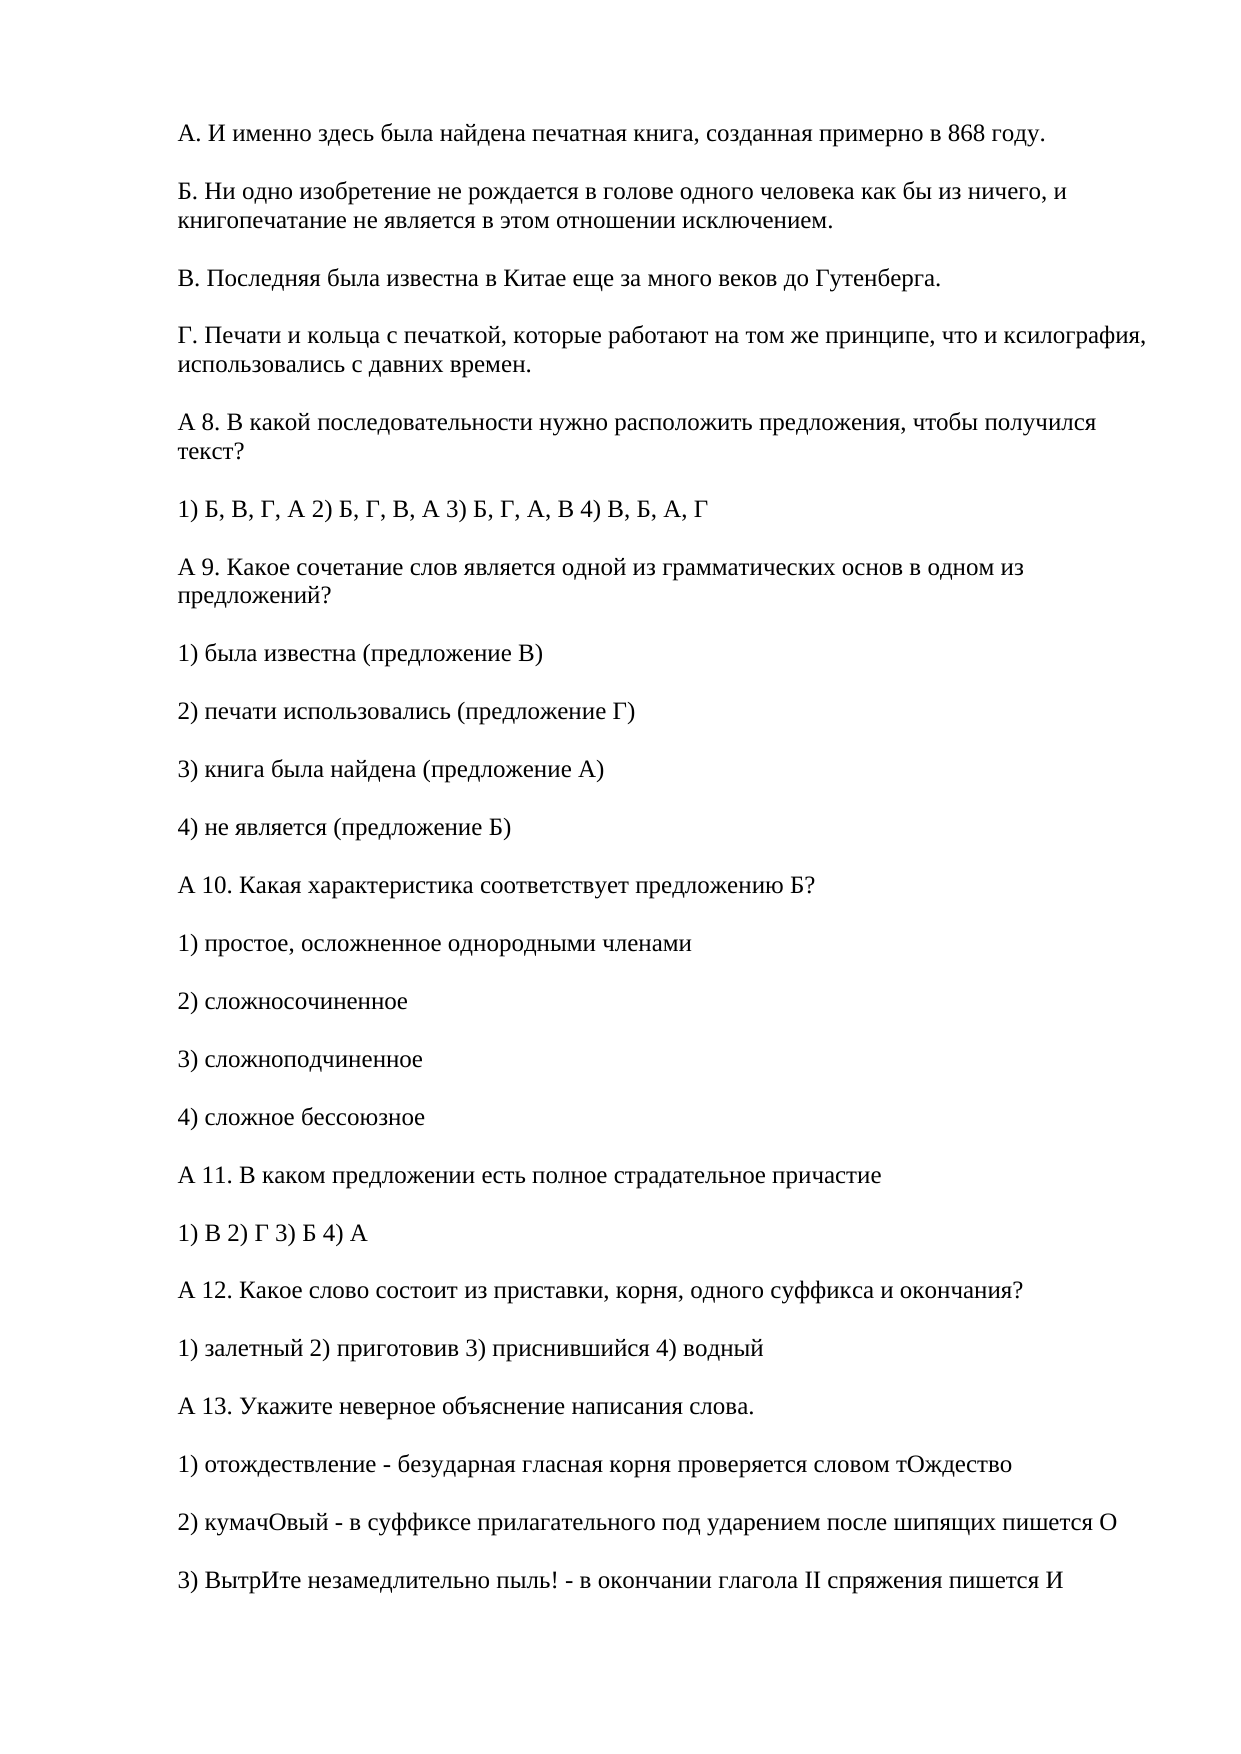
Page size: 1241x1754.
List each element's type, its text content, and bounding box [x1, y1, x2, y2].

text 1) В 2) Г 3) Б 4) А [177, 1218, 1152, 1246]
text 1) была известна (предложение В) [177, 638, 1152, 667]
text 2) сложносочиненное [177, 986, 1152, 1015]
text 3) сложноподчиненное [177, 1044, 1152, 1073]
text 4) не является (предложение Б) [177, 812, 1152, 841]
text 3) книга была найдена (предложение А) [177, 754, 1152, 783]
text 1) простое, осложненное однородными членами [177, 928, 1152, 957]
text 2) кумачОвый - в суффиксе прилагательного под ударением после шипящих пишется О [177, 1507, 1152, 1536]
text 2) печати использовались (предложение Г) [177, 696, 1152, 725]
text 3) ВытрИте незамедлительно пыль! - в окончании глагола II спряжения пишется И [177, 1565, 1152, 1594]
text А 10. Какая характеристика соответствует предложению Б? [177, 870, 1152, 899]
text А 8. В какой последовательности нужно расположить предложения, чтобы получился текст? [177, 407, 1152, 465]
text В. Последняя была известна в Китае еще за много веков до Гутенберга. [177, 263, 1152, 291]
text А 9. Какое сочетание слов является одной из грамматических основ в одном из предложений? [177, 552, 1152, 609]
text А 11. В каком предложении есть полное страдательное причастие [177, 1160, 1152, 1188]
text Б. Ни одно изобретение не рождается в голове одного человека как бы из ничего, и книгопечатание не является в этом отношении исключением. [177, 176, 1152, 233]
text А. И именно здесь была найдена печатная книга, созданная примерно в 868 году. [177, 118, 1152, 147]
text 4) сложное бессоюзное [177, 1102, 1152, 1131]
text 1) залетный 2) приготовив 3) приснившийся 4) водный [177, 1333, 1152, 1362]
text 1) Б, В, Г, А 2) Б, Г, В, А 3) Б, Г, А, В 4) В, Б, А, Г [177, 494, 1152, 523]
text Г. Печати и кольца с печаткой, которые работают на том же принципе, что и ксилография, использовались с давних времен. [177, 321, 1152, 378]
text 1) отождествление - безударная гласная корня проверяется словом тОждество [177, 1449, 1152, 1478]
text А 12. Какое слово состоит из приставки, корня, одного суффикса и окончания? [177, 1276, 1152, 1304]
text А 13. Укажите неверное объяснение написания слова. [177, 1391, 1152, 1420]
